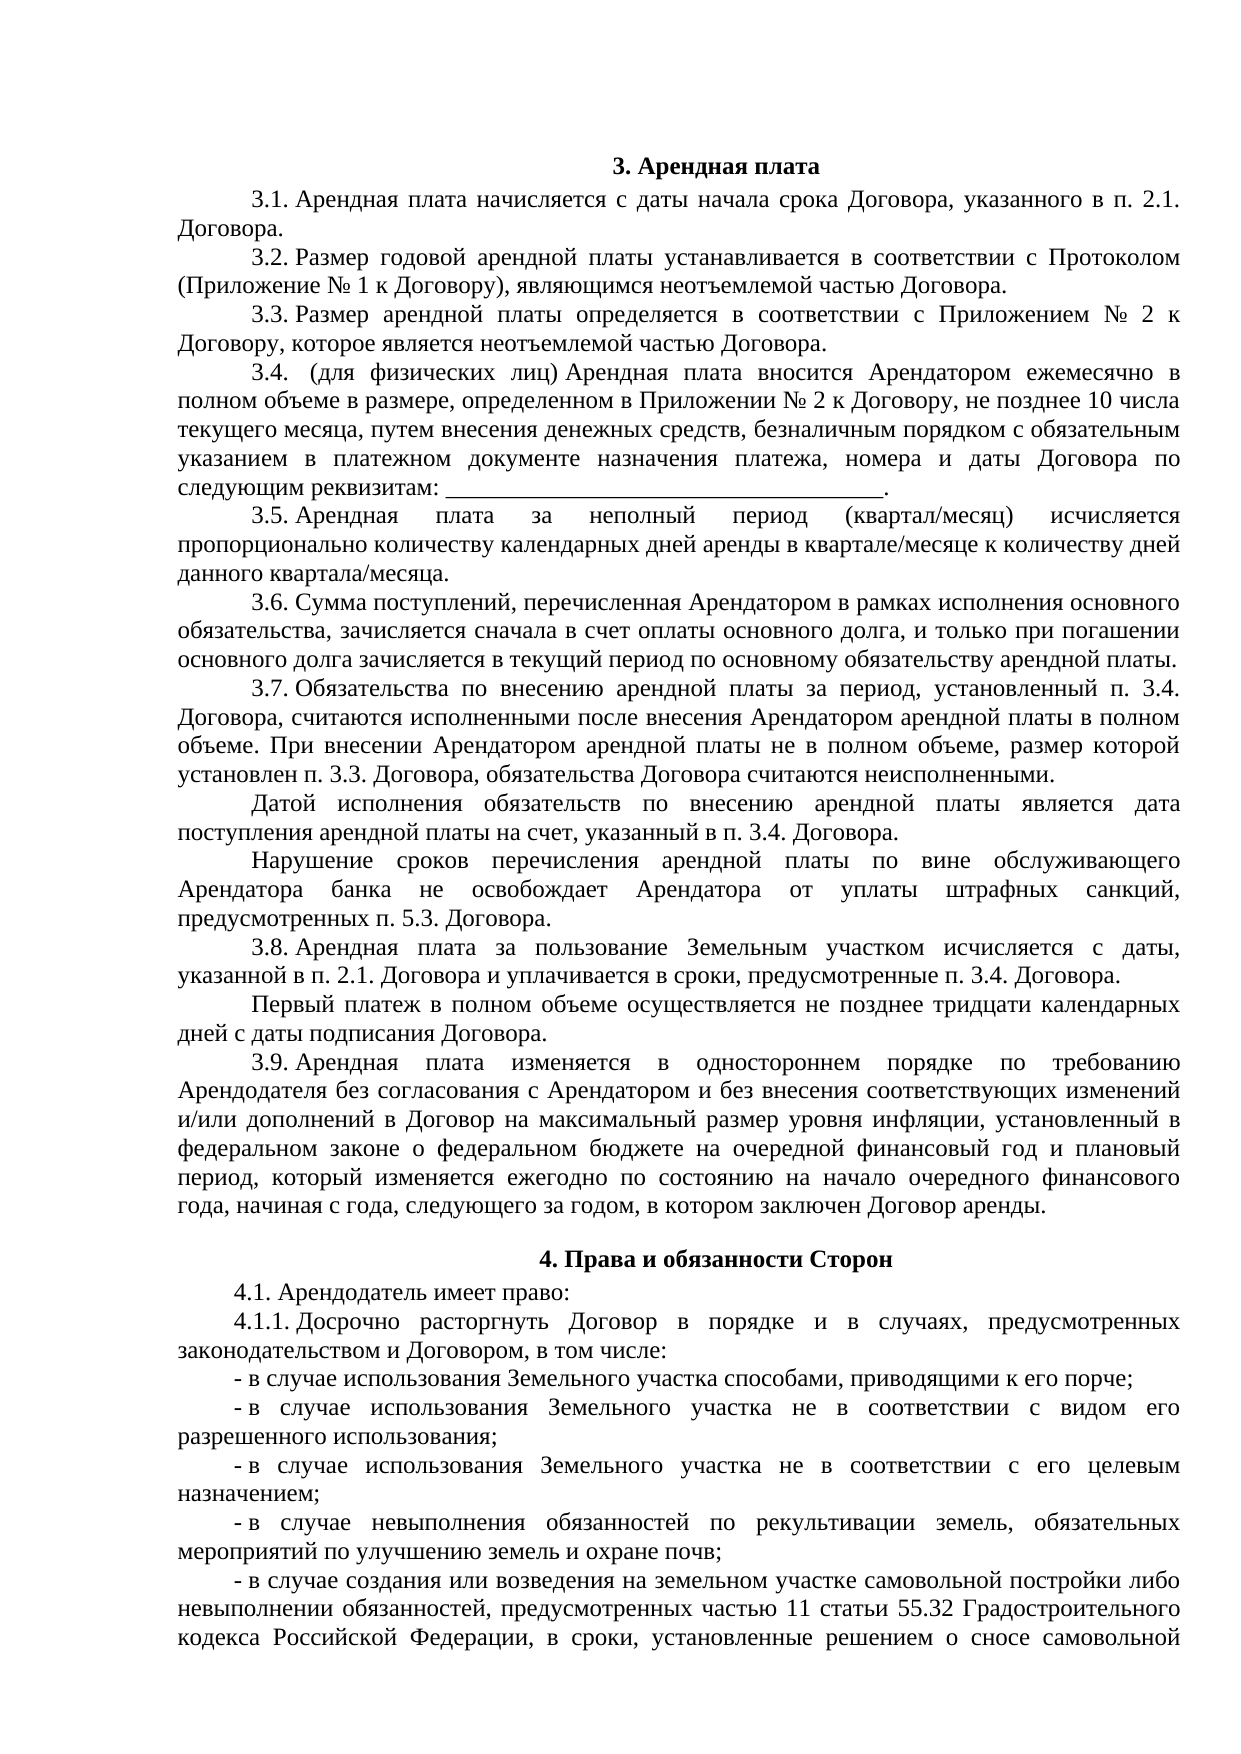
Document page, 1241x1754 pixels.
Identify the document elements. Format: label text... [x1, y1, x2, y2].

text 3.7. Обязательства по внесению арендной платы за период, установленный п. 3.4. Договора, считаются исполненными после внесения Арендатором арендной платы в полном объеме. При внесении Арендатором арендной платы не в полном объеме, размер которой установлен п. 3.3. Договора, обязательства Договора считаются неисполненными. [177, 673, 1181, 788]
text 3.4. (для физических лиц) Арендная плата вносится Арендатором ежемесячно в полном объеме в размере, определенном в Приложении № 2 к Договору, не позднее 10 числа текущего месяца, путем внесения денежных средств, безналичным порядком с обязательным указанием в платежном документе назначения платежа, номера и даты Договора по следующим реквизитам: ___________________________________. [177, 357, 1181, 500]
text 3.8. Арендная плата за пользование Земельным участком исчисляется с даты, указанной в п. 2.1. Договора и уплачивается в сроки, предусмотренные п. 3.4. Договора. [177, 932, 1181, 989]
text 3.2. Размер годовой арендной платы устанавливается в соответствии с Протоколом (Приложение № 1 к Договору), являющимся неотъемлемой частью Договора. [177, 242, 1181, 299]
text Нарушение сроков перечисления арендной платы по вине обслуживающего Арендатора банка не освобождает Арендатора от уплаты штрафных санкций, предусмотренных п. 5.3. Договора. [177, 845, 1181, 932]
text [177, 1565, 1181, 1651]
text 3.6. Сумма поступлений, перечисленная Арендатором в рамках исполнения основного обязательства, зачисляется сначала в счет оплаты основного долга, и только при погашении основного долга зачисляется в текущий период по основному обязательству арендной платы. [177, 587, 1181, 673]
text - в случае использования Земельного участка не в соответствии с видом его разрешенного использования; [177, 1392, 1181, 1450]
text - в случае использования Земельного участка не в соответствии с его целевым назначением; [177, 1450, 1181, 1507]
text 3.5. Арендная плата за неполный период (квартал/месяц) исчисляется пропорционально количеству календарных дней аренды в квартале/месяце к количеству дней данного квартала/месяца. [177, 500, 1181, 587]
text - в случае невыполнения обязанностей по рекультивации земель, обязательных мероприятий по улучшению земель и охране почв; [177, 1507, 1181, 1565]
text Первый платеж в полном объеме осуществляется не позднее тридцати календарных дней с даты подписания Договора. [177, 989, 1181, 1047]
text 3. Арендная плата [177, 151, 1181, 180]
text - в случае использования Земельного участка способами, приводящими к его порче; [177, 1363, 1181, 1392]
text 4. Права и обязанности Сторон [177, 1244, 1181, 1273]
text 4.1. Арендодатель имеет право: [177, 1277, 1181, 1306]
text 3.1. Арендная плата начисляется с даты начала срока Договора, указанного в п. 2.1. Договора. [177, 184, 1181, 242]
text 4.1.1. Досрочно расторгнуть Договор в порядке и в случаях, предусмотренных законодательством и Договором, в том числе: [177, 1306, 1181, 1363]
text Датой исполнения обязательств по внесению арендной платы является дата поступления арендной платы на счет, указанный в п. 3.4. Договора. [177, 788, 1181, 845]
text 3.9. Арендная плата изменяется в одностороннем порядке по требованию Арендодателя без согласования с Арендатором и без внесения соответствующих изменений и/или дополнений в Договор на максимальный размер уровня инфляции, установленный в федеральном законе о федеральном бюджете на очередной финансовый год и плановый период, который изменяется ежегодно по состоянию на начало очередного финансового года, начиная с года, следующего за годом, в котором заключен Договор аренды. [177, 1047, 1181, 1219]
text 3.3. Размер арендной платы определяется в соответствии с Приложением № 2 к Договору, которое является неотъемлемой частью Договора. [177, 299, 1181, 357]
